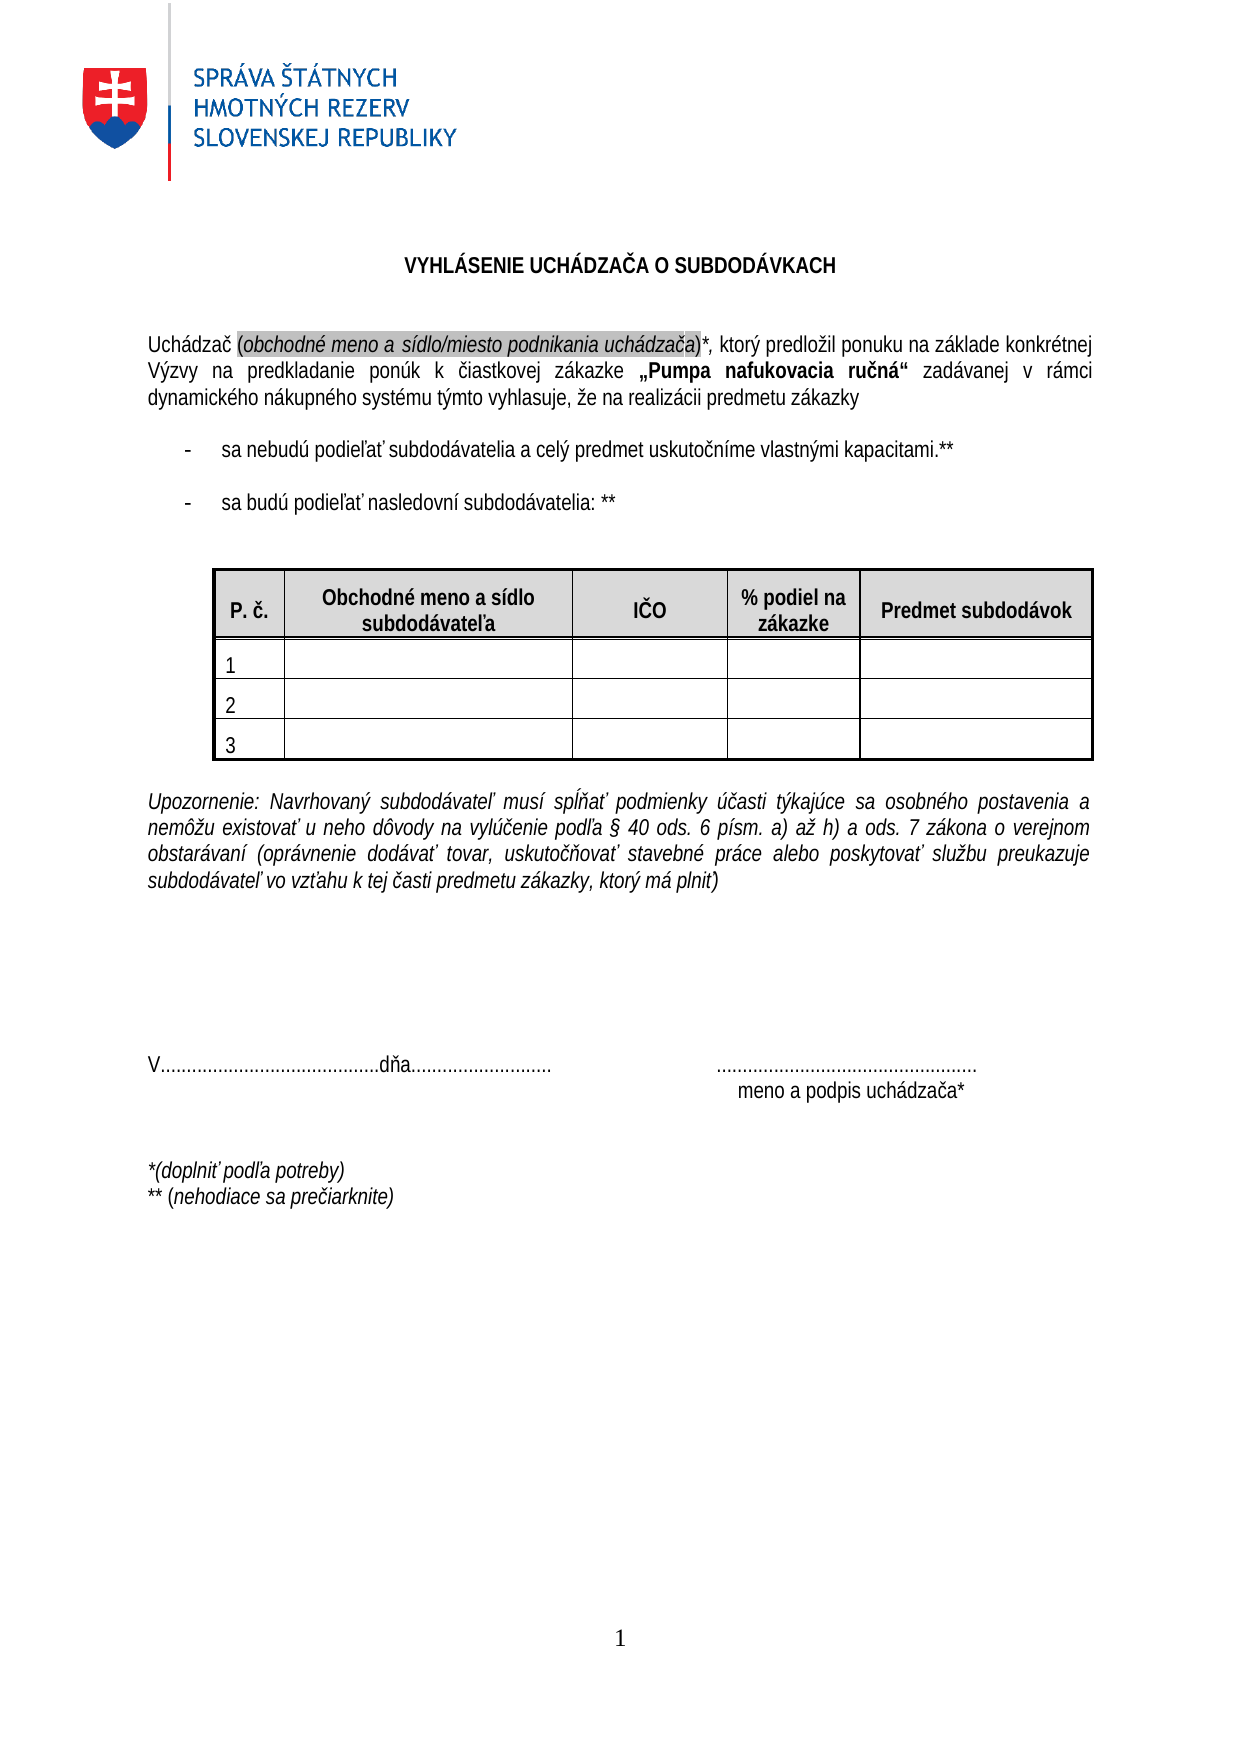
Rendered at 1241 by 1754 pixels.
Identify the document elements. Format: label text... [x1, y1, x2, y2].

table_cell [861, 719, 1091, 758]
table_header IČO [573, 571, 727, 636]
table_cell [285, 679, 572, 718]
table_cell 3 [216, 719, 284, 758]
text *(doplniť podľa potreby) [148, 1157, 1093, 1183]
table_cell [728, 719, 859, 758]
table_cell 1 [216, 640, 284, 678]
text VYHLÁSENIE UCHÁDZAČA O SUBDODÁVKACH [148, 252, 1093, 278]
table_cell [861, 640, 1091, 678]
table_header Obchodné meno a sídlo subdodávateľa [285, 571, 572, 636]
table_cell [573, 719, 727, 758]
table_cell [728, 679, 859, 718]
table_cell [728, 640, 859, 678]
table_cell [573, 640, 727, 678]
table_cell [285, 640, 572, 678]
table_cell [573, 679, 727, 718]
text meno a podpis uchádzača* [148, 1077, 1093, 1104]
list sa nebudú podieľať subdodávatelia a celý predmet uskutočníme vlastnými kapacitami.** [184, 436, 1093, 463]
table_header P. č. [216, 571, 284, 636]
table_header Predmet subdodávok [861, 571, 1091, 636]
text ** (nehodiace sa prečiarknite) [148, 1183, 1093, 1209]
text Upozornenie: Navrhovaný subdodávateľ musí spĺňať podmienky účasti týkajúce sa osobného postavenia a nemôžu existovať u neho dôvody na vylúčenie podľa § 40 ods. 6 písm. a) až h) a ods. 7 zákona o verejnom obstarávaní (oprávnenie dodávať tovar, uskutočňovať stavebné práce alebo poskytovať službu preukazuje subdodávateľ vo vzťahu k tej časti predmetu zákazky, ktorý má plniť) [148, 788, 1093, 893]
table_cell [861, 679, 1091, 718]
table_cell [285, 719, 572, 758]
text Uchádzač (obchodné meno a sídlo/miesto podnikania uchádzača)*, ktorý predložil ponuku na základe konkrétnej Výzvy na predkladanie ponúk k čiastkovej zákazke „Pumpa nafukovacia ručná“ zadávanej v rámci dynamického nákupného systému týmto vyhlasuje, že na realizácii predmetu zákazky [148, 331, 1093, 410]
list sa budú podieľať nasledovní subdodávatelia: ** [184, 489, 1093, 515]
picture [18, 3, 524, 211]
text V..........................................dňa........................... .................................................. [148, 1051, 1093, 1077]
table_header % podiel na zákazke [728, 571, 859, 636]
table_cell 2 [216, 679, 284, 718]
